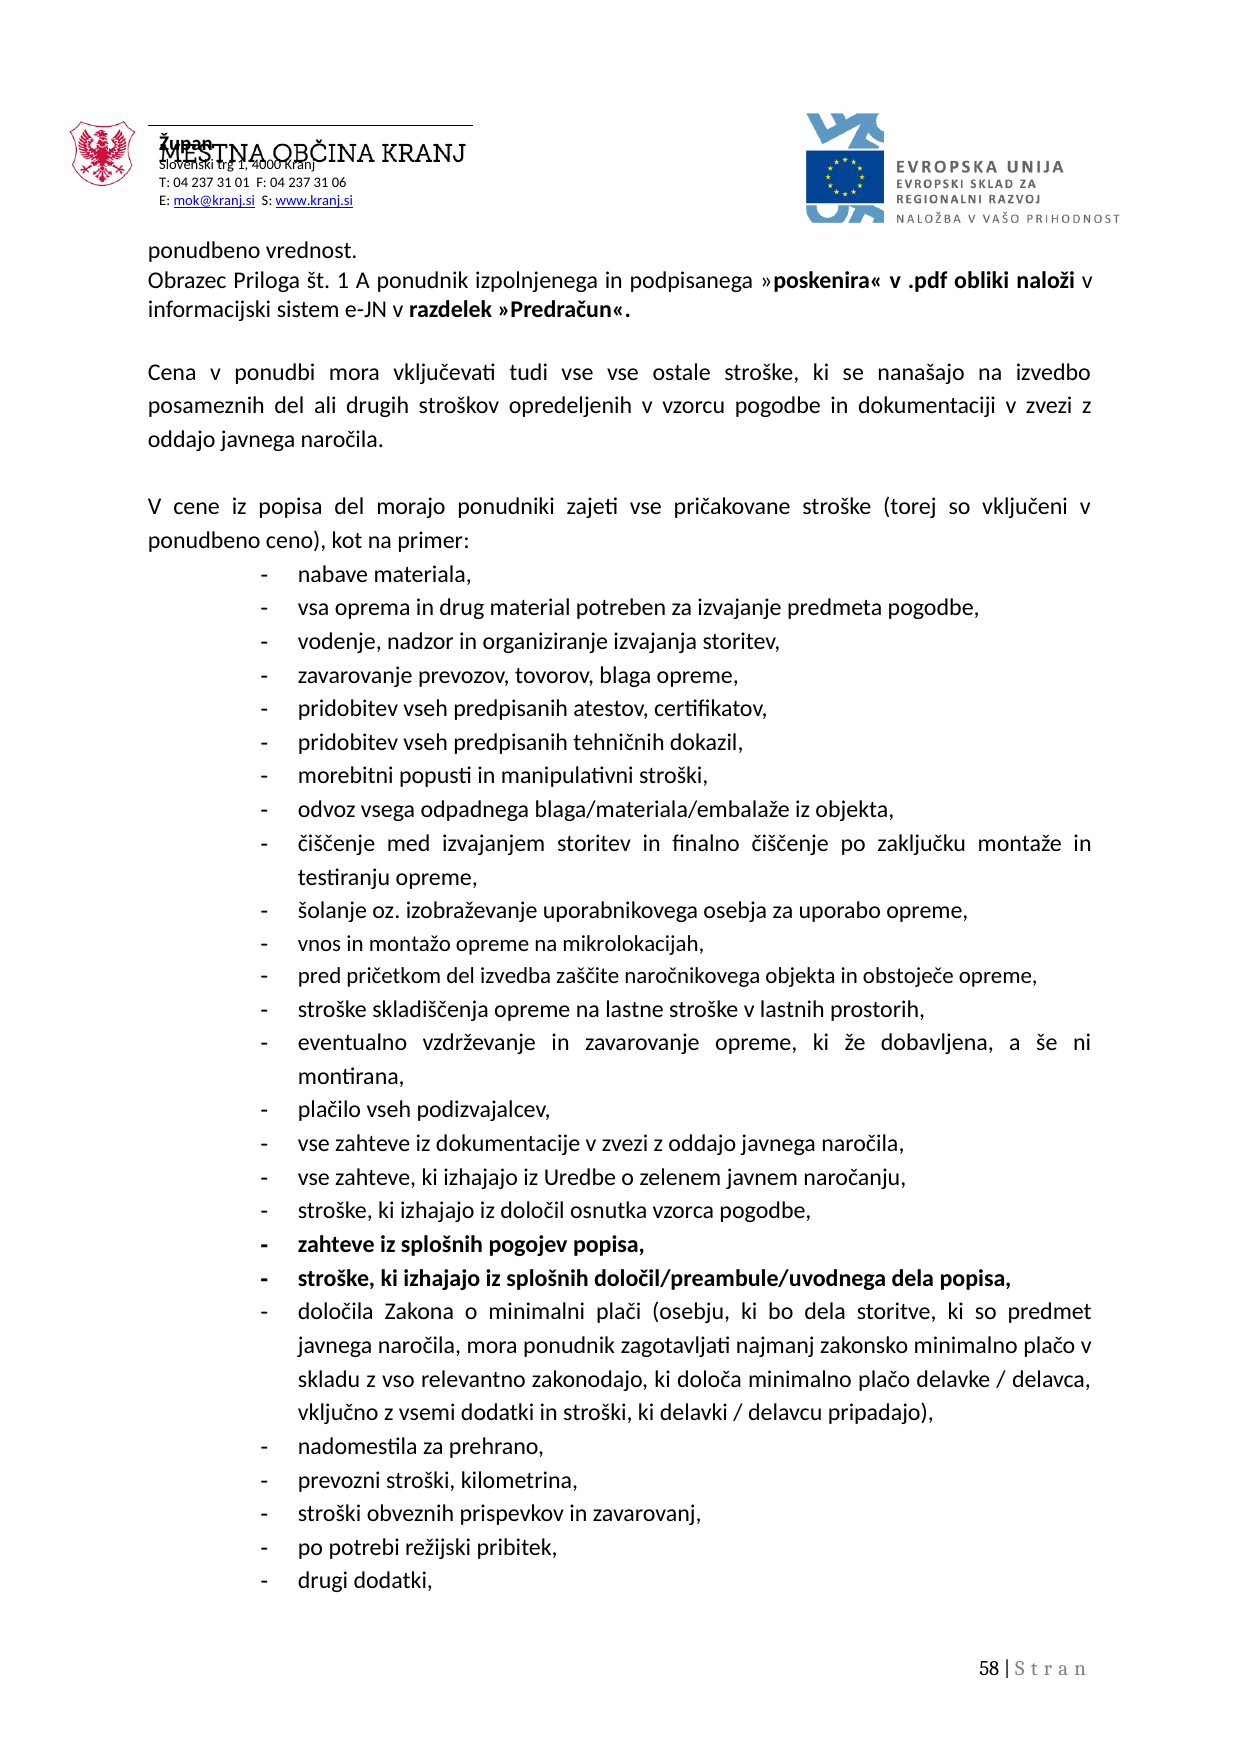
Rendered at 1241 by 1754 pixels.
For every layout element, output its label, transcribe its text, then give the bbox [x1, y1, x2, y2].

list pred pričetkom del izvedba zaščite naročnikovega objekta in obstoječe opreme, [260, 961, 1092, 989]
list vsa oprema in drug material potreben za izvajanje predmeta pogodbe, [260, 592, 1092, 622]
list stroške, ki izhajajo iz splošnih določil/preambule/uvodnega dela popisa, [260, 1263, 1092, 1292]
list stroški obveznih prispevkov in zavarovanj, [260, 1498, 1092, 1528]
list določila Zakona o minimalni plači (osebju, ki bo dela storitve, ki so predmet javnega naročila, mora ponudnik zagotavljati najmanj zakonsko minimalno plačo v skladu z vso relevantno zakonodajo, ki določa minimalno plačo delavke / delavca, vključno z vsemi dodatki in stroški, ki delavki / delavcu pripadajo), [260, 1296, 1092, 1427]
list nabave materiala, [260, 559, 1092, 588]
list pridobitev vseh predpisanih atestov, certifikatov, [260, 693, 1092, 723]
list šolanje oz. izobraževanje uporabnikovega osebja za uporabo opreme, [260, 895, 1092, 924]
text V cene iz popisa del morajo ponudniki zajeti vse pričakovane stroške (torej so vključeni v ponudbeno ceno), kot na primer: [148, 491, 1092, 554]
list nadomestila za prehrano, [260, 1431, 1092, 1460]
list vse zahteve, ki izhajajo iz Uredbe o zelenem javnem naročanju, [260, 1162, 1092, 1191]
list stroške, ki izhajajo iz določil osnutka vzorca pogodbe, [260, 1196, 1092, 1225]
list morebitni popusti in manipulativni stroški, [260, 761, 1092, 790]
text Obrazec Priloga št. 1 A ponudnik izpolnjenega in podpisanega »poskenira« v .pdf obliki naloži v informacijski sistem e-JN v razdelek »Predračun«. [148, 265, 1092, 323]
list po potrebi režijski pribitek, [260, 1532, 1092, 1561]
list drugi dodatki, [260, 1566, 1092, 1595]
list plačilo vseh podizvajalcev, [260, 1094, 1092, 1124]
list vnos in montažo opreme na mikrolokacijah, [260, 929, 1092, 957]
text Cena v ponudbi mora vključevati tudi vse vse ostale stroške, ki se nanašajo na izvedbo posameznih del ali drugih stroškov opredeljenih v vzorcu pogodbe in dokumentaciji v zvezi z oddajo javnega naročila. [148, 357, 1092, 453]
list pridobitev vseh predpisanih tehničnih dokazil, [260, 727, 1092, 756]
list vodenje, nadzor in organiziranje izvajanja storitev, [260, 626, 1092, 655]
list vse zahteve iz dokumentacije v zvezi z oddajo javnega naročila, [260, 1128, 1092, 1157]
list odvoz vsega odpadnega blaga/materiala/embalaže iz objekta, [260, 794, 1092, 823]
list stroške skladiščenja opreme na lastne stroške v lastnih prostorih, [260, 994, 1092, 1023]
list prevozni stroški, kilometrina, [260, 1465, 1092, 1494]
list eventualno vzdrževanje in zavarovanje opreme, ki že dobavljena, a še ni montirana, [260, 1027, 1092, 1090]
list zavarovanje prevozov, tovorov, blaga opreme, [260, 660, 1092, 689]
list zahteve iz splošnih pogojev popisa, [260, 1229, 1092, 1258]
picture [725, 108, 1160, 234]
list čiščenje med izvajanjem storitev in finalno čiščenje po zaključku montaže in testiranju opreme, [260, 828, 1092, 891]
